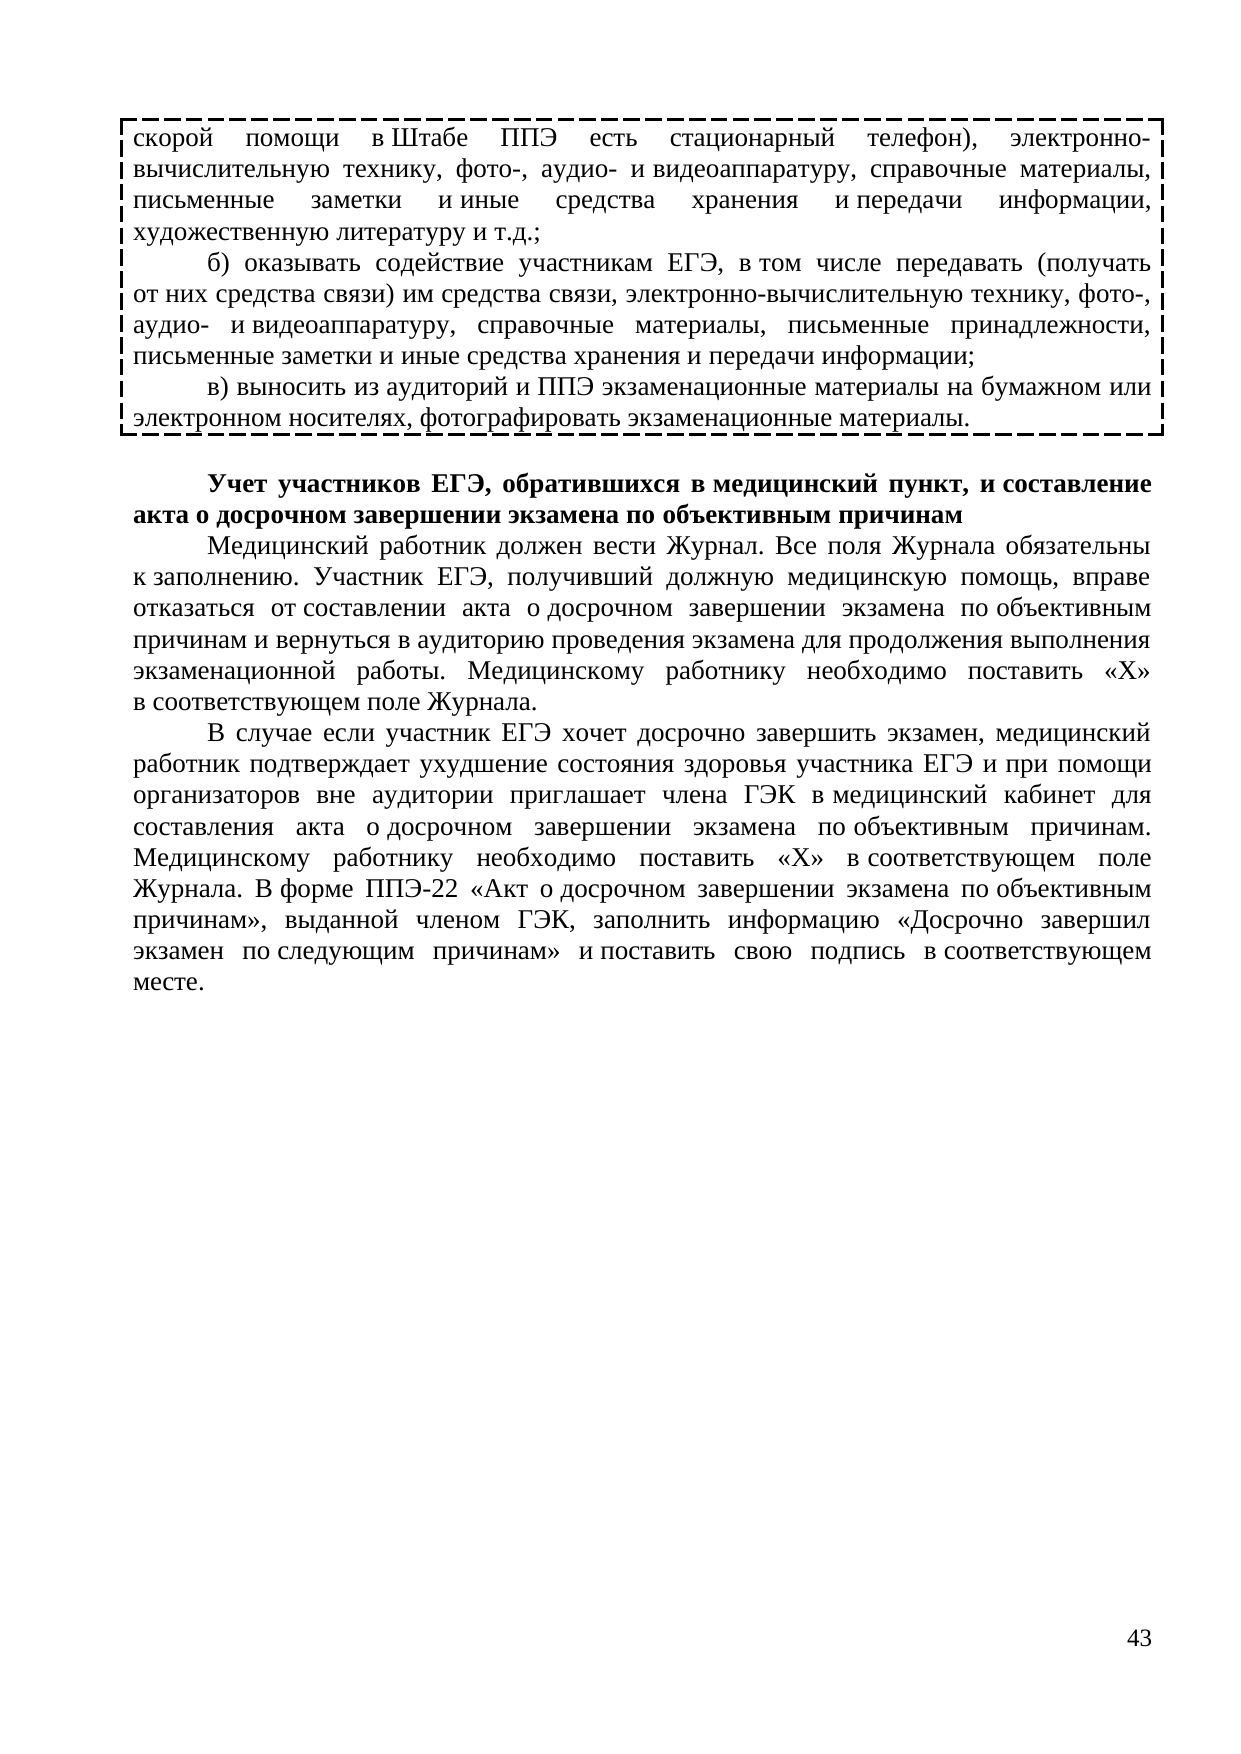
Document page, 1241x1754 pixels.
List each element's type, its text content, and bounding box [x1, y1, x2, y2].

text Медицинский работник должен вести Журнал. Все поля Журнала обязательны к заполнению. Участник ЕГЭ, получивший должную медицинскую помощь, вправе отказаться от составлении акта о досрочном завершении экзамена по объективным причинам и вернуться в аудиторию проведения экзамена для продолжения выполнения экзаменационной работы. Медицинскому работнику необходимо поставить «Х» в соответствующем поле Журнала. [133, 529, 1152, 716]
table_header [122, 118, 1163, 433]
text Учет участников ЕГЭ, обратившихся в медицинский пункт, и составление акта о досрочном завершении экзамена по объективным причинам [133, 467, 1152, 529]
text В случае если участник ЕГЭ хочет досрочно завершить экзамен, медицинский работник подтверждает ухудшение состояния здоровья участника ЕГЭ и при помощи организаторов вне аудитории приглашает члена ГЭК в медицинский кабинет для составления акта о досрочном завершении экзамена по объективным причинам. Медицинскому работнику необходимо поставить «Х» в соответствующем поле Журнала. В форме ППЭ-22 «Акт о досрочном завершении экзамена по объективным причинам», выданной членом ГЭК, заполнить информацию «Досрочно завершил экзамен по следующим причинам» и поставить свою подпись в соответствующем месте. [133, 716, 1152, 996]
